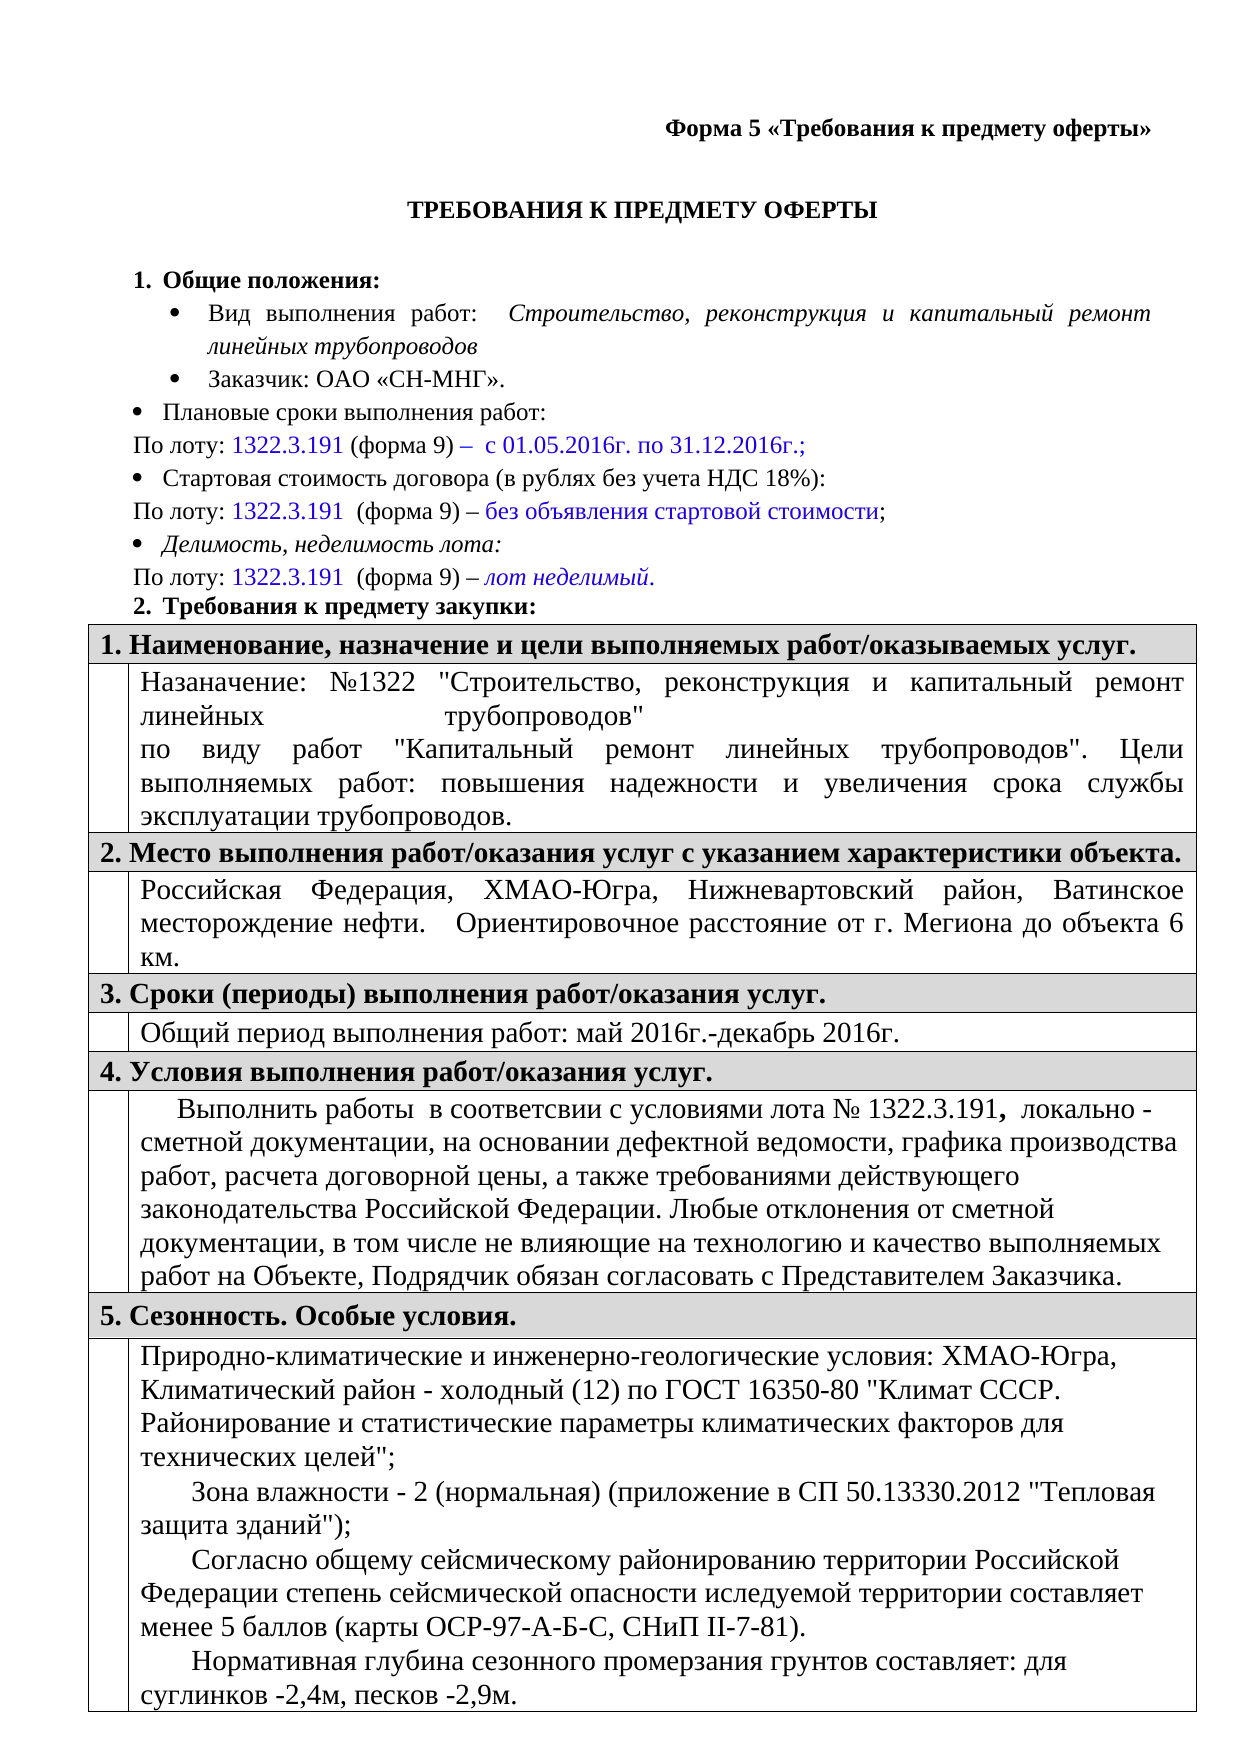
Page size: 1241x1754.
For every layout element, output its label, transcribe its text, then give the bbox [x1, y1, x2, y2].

text По лоту: 1322.3.191 (форма 9) – без объявления стартовой стоимости; [133, 496, 1152, 525]
table_cell [89, 1339, 128, 1711]
list Делимость, неделимость лота: [133, 529, 1152, 558]
table_cell [89, 1013, 128, 1051]
table_cell Природно-климатические и инженерно-геологические условия: ХМАО-Югра, Климатический район - холодный (12) по ГОСТ 16350-80 "Климат СССР. Районирование и статистические параметры климатических факторов для технических целей"; [129, 1339, 1196, 1473]
table_cell 4. Условия выполнения работ/оказания услуг. [89, 1052, 1196, 1090]
text Форма 5 «Требования к предмету оферты» [133, 113, 1152, 141]
table_cell Нормативная глубина сезонного промерзания грунтов составляет: для суглинков -2,4м, песков -2,9м. [129, 1643, 1196, 1711]
table_cell [89, 872, 128, 973]
table_cell Российская Федерация, ХМАО-Югра, Нижневартовский район, Ватинское месторождение нефти. Ориентировочное расстояние от г. Мегиона до объекта 6 км. [129, 872, 1196, 973]
text По лоту: 1322.3.191 (форма 9) – с 01.05.2016г. по 31.12.2016г.; [133, 430, 1152, 459]
table_header 1. Наименование, назначение и цели выполняемых работ/оказываемых услуг. [89, 625, 1196, 663]
list Вид выполнения работ: Строительство, реконструкция и капитальный ремонт линейных трубопроводов [170, 298, 1152, 360]
table_cell Назаначение: №1322 "Строительство, реконструкция и капитальный ремонт линейных трубопроводов" по виду работ "Капитальный ремонт линейных трубопроводов". Цели выполняемых работ: повышения надежности и увеличения срока службы эксплуатации трубопроводов. [129, 664, 1196, 832]
list Общие положения: [133, 265, 1152, 294]
text По лоту: 1322.3.191 (форма 9) – лот неделимый. [133, 562, 1152, 591]
list Требования к предмету закупки: [133, 591, 1152, 620]
list Стартовая стоимость договора (в рублях без учета НДС 18%): [133, 463, 1152, 492]
table_cell 5. Сезонность. Особые условия. [89, 1293, 1196, 1337]
text ТРЕБОВАНИЯ К ПРЕДМЕТУ ОФЕРТЫ [133, 195, 1152, 224]
table_cell [89, 664, 128, 832]
table_cell Выполнить работы в соответсвии с условиями лота № 1322.3.191, локально - сметной документации, на основании дефектной ведомости, графика производства работ, расчета договорной цены, а также требованиями действующего законодательства Российской Федерации. Любые отклонения от сметной документации, в том числе не влияющие на технологию и качество выполняемых работ на Объекте, Подрядчик обязан согласовать с Представителем Заказчика. [129, 1091, 1196, 1292]
list Плановые сроки выполнения работ: [133, 397, 1152, 426]
list Заказчик: ОАО «СН-МНГ». [170, 364, 1152, 393]
table_cell Зона влажности - 2 (нормальная) (приложение в СП 50.13330.2012 "Тепловая защита зданий"); [129, 1473, 1196, 1541]
table_cell [89, 1091, 128, 1292]
table_cell 2. Место выполнения работ/оказания услуг с указанием характеристики объекта. [89, 833, 1196, 871]
table_cell 3. Сроки (периоды) выполнения работ/оказания услуг. [89, 974, 1196, 1012]
table_cell Общий период выполнения работ: май 2016г.-декабрь 2016г. [129, 1013, 1196, 1051]
table_cell Согласно общему сейсмическому районированию территории Российской Федерации степень сейсмической опасности иследуемой территории составляет менее 5 баллов (карты ОСР-97-А-Б-С, СНиП II-7-81). [129, 1541, 1196, 1642]
